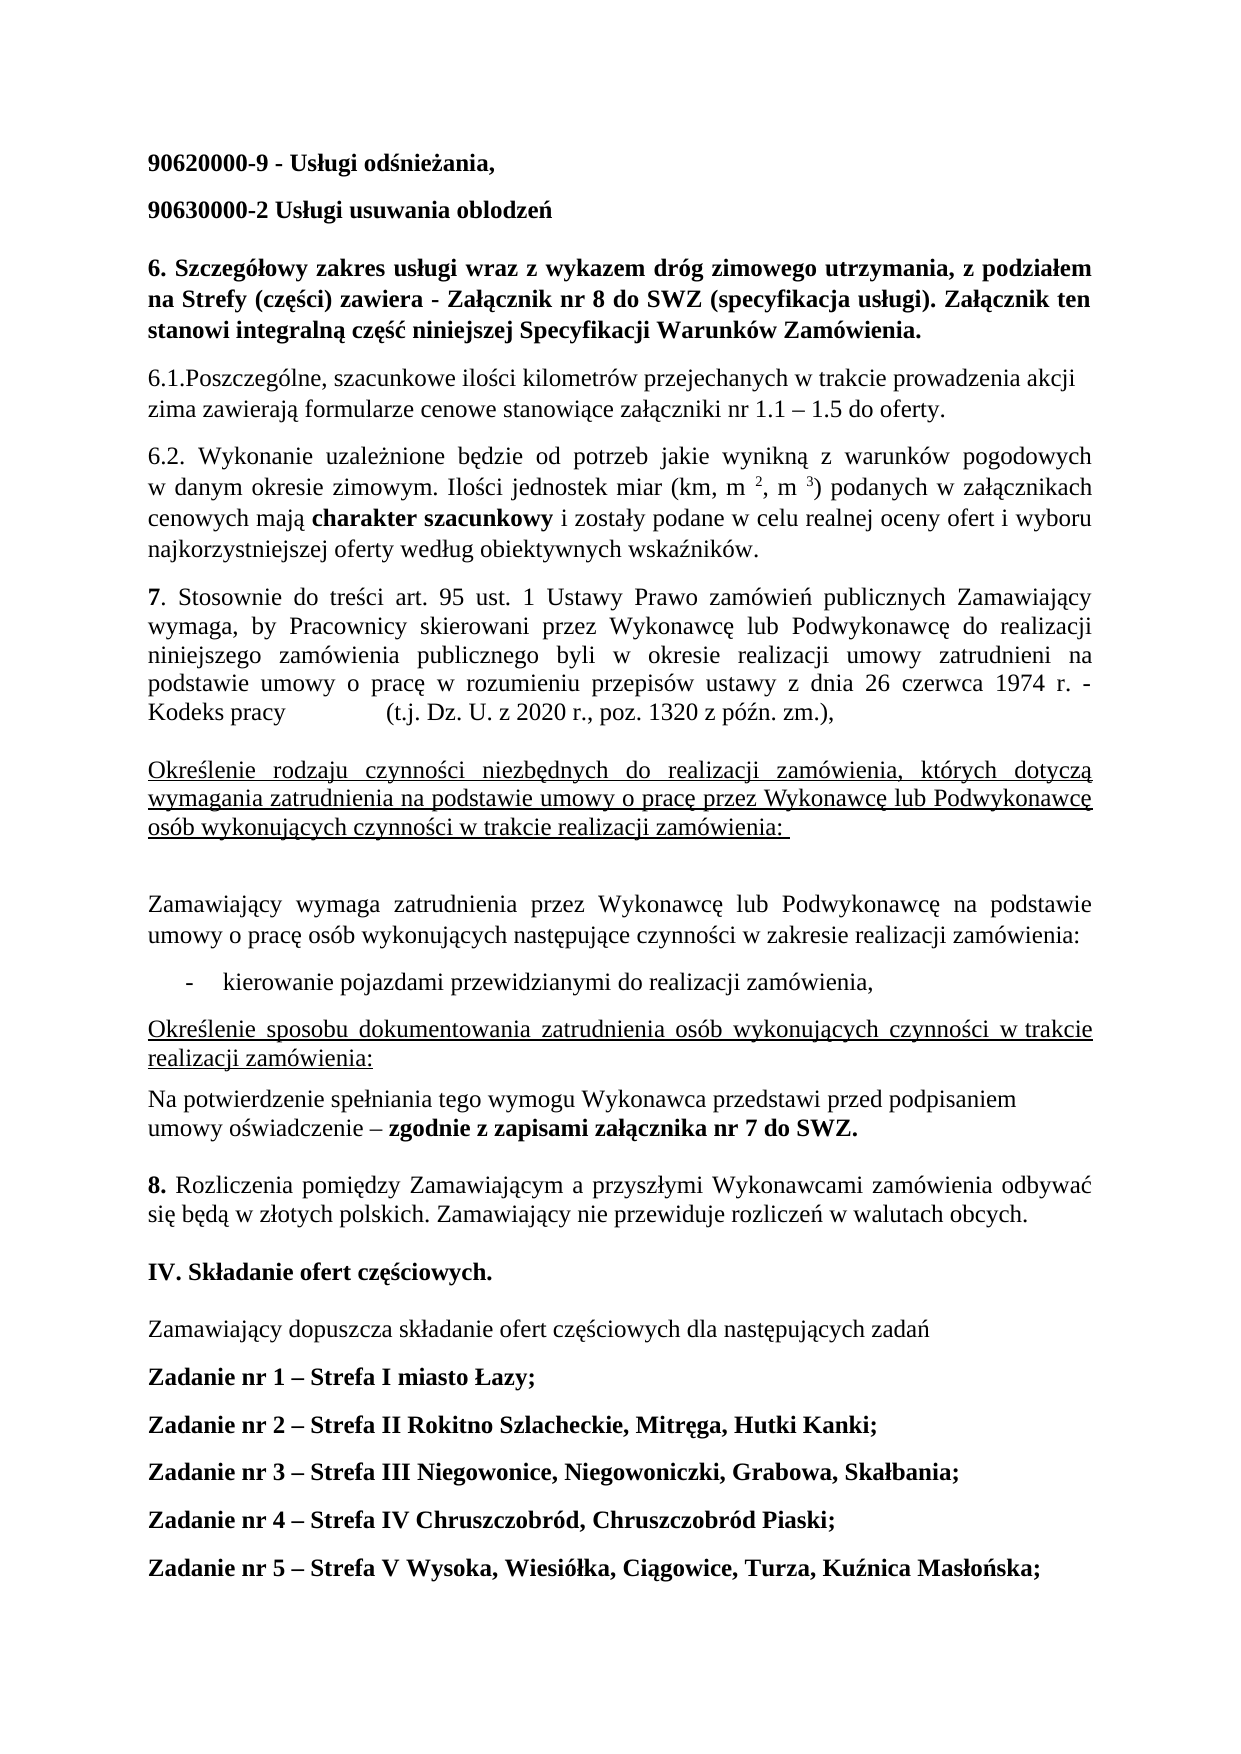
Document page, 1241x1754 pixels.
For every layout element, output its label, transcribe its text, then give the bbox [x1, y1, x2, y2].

text 90620000-9 - Usługi odśnieżania, [148, 148, 1093, 176]
text Określenie rodzaju czynności niezbędnych do realizacji zamówienia, których dotyczą wymagania zatrudnienia na podstawie umowy o pracę przez Wykonawcę lub Podwykonawcę osób wykonujących czynności w trakcie realizacji zamówienia: [148, 755, 1093, 780]
text Zadanie nr 3 – Strefa III Niegowonice, Niegowoniczki, Grabowa, Skałbania; [148, 1457, 1093, 1486]
text Zamawiający wymaga zatrudnienia przez Wykonawcę lub Podwykonawcę na podstawie umowy o pracę osób wykonujących następujące czynności w zakresie realizacji zamówienia: [148, 889, 1093, 948]
text 6. Szczegółowy zakres usługi wraz z wykazem dróg zimowego utrzymania, z podziałem na Strefy (części) zawiera - Załącznik nr 8 do SWZ (specyfikacja usługi). Załącznik ten stanowi integralną część niniejszej Specyfikacji Warunków Zamówienia. [148, 253, 1093, 344]
text Zadanie nr 4 – Strefa IV Chruszczobród, Chruszczobród Piaski; [148, 1505, 1093, 1534]
text Określenie sposobu dokumentowania zatrudnienia osób wykonujących czynności w trakcie realizacji zamówienia: [148, 1014, 1093, 1039]
list kierowanie pojazdami przewidzianymi do realizacji zamówienia, [185, 967, 1093, 996]
text IV. Składanie ofert częściowych. [148, 1257, 1093, 1286]
text Zadanie nr 5 – Strefa V Wysoka, Wiesiółka, Ciągowice, Turza, Kuźnica Masłońska; [148, 1553, 1093, 1582]
text Określenie rodzaju czynności niezbędnych do realizacji zamówienia, których dotyczą wymagania zatrudnienia na podstawie umowy o pracę przez Wykonawcę lub Podwykonawcę osób wykonujących czynności w trakcie realizacji zamówienia: [148, 810, 1093, 841]
text 6.1.Poszczególne, szacunkowe ilości kilometrów przejechanych w trakcie prowadzenia akcji zima zawierają formularze cenowe stanowiące załączniki nr 1.1 – 1.5 do oferty. [148, 363, 1093, 422]
text Zadanie nr 2 – Strefa II Rokitno Szlacheckie, Mitręga, Hutki Kanki; [148, 1410, 1093, 1438]
text Określenie sposobu dokumentowania zatrudnienia osób wykonujących czynności w trakcie realizacji zamówienia: [148, 1041, 1093, 1072]
text Na potwierdzenie spełniania tego wymogu Wykonawca przedstawi przed podpisaniem umowy oświadczenie – zgodnie z zapisami załącznika nr 7 do SWZ. [148, 1084, 1093, 1142]
text 8. Rozliczenia pomiędzy Zamawiającym a przyszłymi Wykonawcami zamówienia odbywać się będą w złotych polskich. Zamawiający nie przewiduje rozliczeń w walutach obcych. [148, 1171, 1093, 1228]
text Zamawiający dopuszcza składanie ofert częściowych dla następujących zadań [148, 1314, 1093, 1343]
text 90630000-2 Usługi usuwania oblodzeń [148, 195, 1093, 224]
text Określenie rodzaju czynności niezbędnych do realizacji zamówienia, których dotyczą wymagania zatrudnienia na podstawie umowy o pracę przez Wykonawcę lub Podwykonawcę osób wykonujących czynności w trakcie realizacji zamówienia: [148, 781, 1093, 808]
text 6.2. Wykonanie uzależnione będzie od potrzeb jakie wynikną z warunków pogodowych w danym okresie zimowym. Ilości jednostek miar (km, m 2, m 3) podanych w załącznikach cenowych mają charakter szacunkowy i zostały podane w celu realnej oceny ofert i wyboru najkorzystniejszej oferty według obiektywnych wskaźników. [148, 441, 1093, 563]
text Zadanie nr 1 – Strefa I miasto Łazy; [148, 1362, 1093, 1391]
text 7. Stosownie do treści art. 95 ust. 1 Ustawy Prawo zamówień publicznych Zamawiający wymaga, by Pracownicy skierowani przez Wykonawcę lub Podwykonawcę do realizacji niniejszego zamówienia publicznego byli w okresie realizacji umowy zatrudnieni na podstawie umowy o pracę w rozumieniu przepisów ustawy z dnia 26 czerwca 1974 r. - Kodeks pracy (t.j. Dz. U. z 2020 r., poz. 1320 z późn. zm.), [148, 582, 1093, 726]
